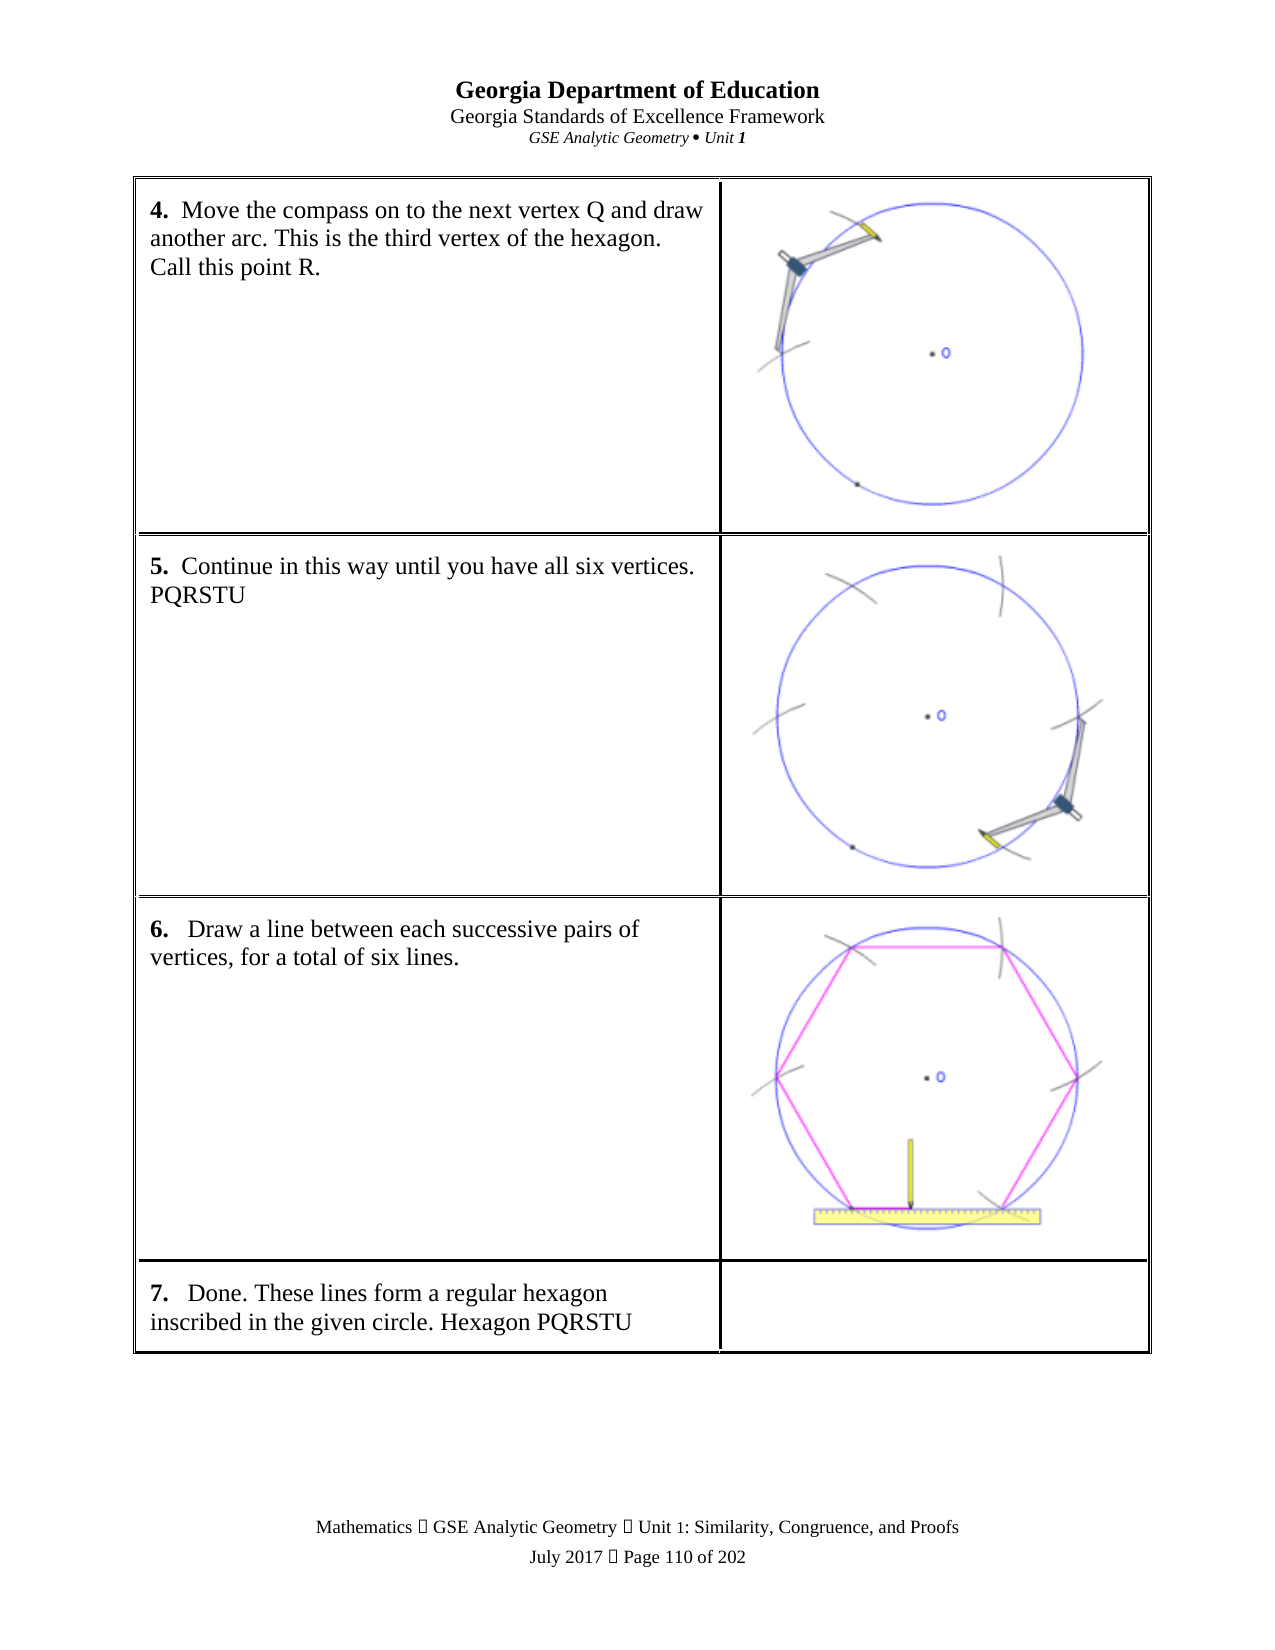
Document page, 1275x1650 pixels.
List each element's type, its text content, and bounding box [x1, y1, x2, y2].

table_cell [722, 532, 1149, 895]
table_cell 6. Draw a line between each successive pairs of vertices, for a total of six lines. [134, 895, 720, 1259]
table_cell 5. Continue in this way until you have all six vertices. PQRSTU [136, 532, 719, 895]
table_cell 4. Move the compass on to the next vertex Q and draw another arc. This is the third vertex of the hexagon. Call this point R. [134, 177, 720, 532]
picture [735, 194, 1124, 517]
picture [735, 551, 1121, 880]
table_cell 7. Done. These lines form a regular hexagon inscribed in the given circle. Hexagon PQRSTU [136, 1259, 720, 1351]
table_cell [720, 895, 1150, 1259]
table_cell [720, 179, 1148, 532]
picture [735, 913, 1118, 1244]
table_cell [720, 1259, 1148, 1351]
